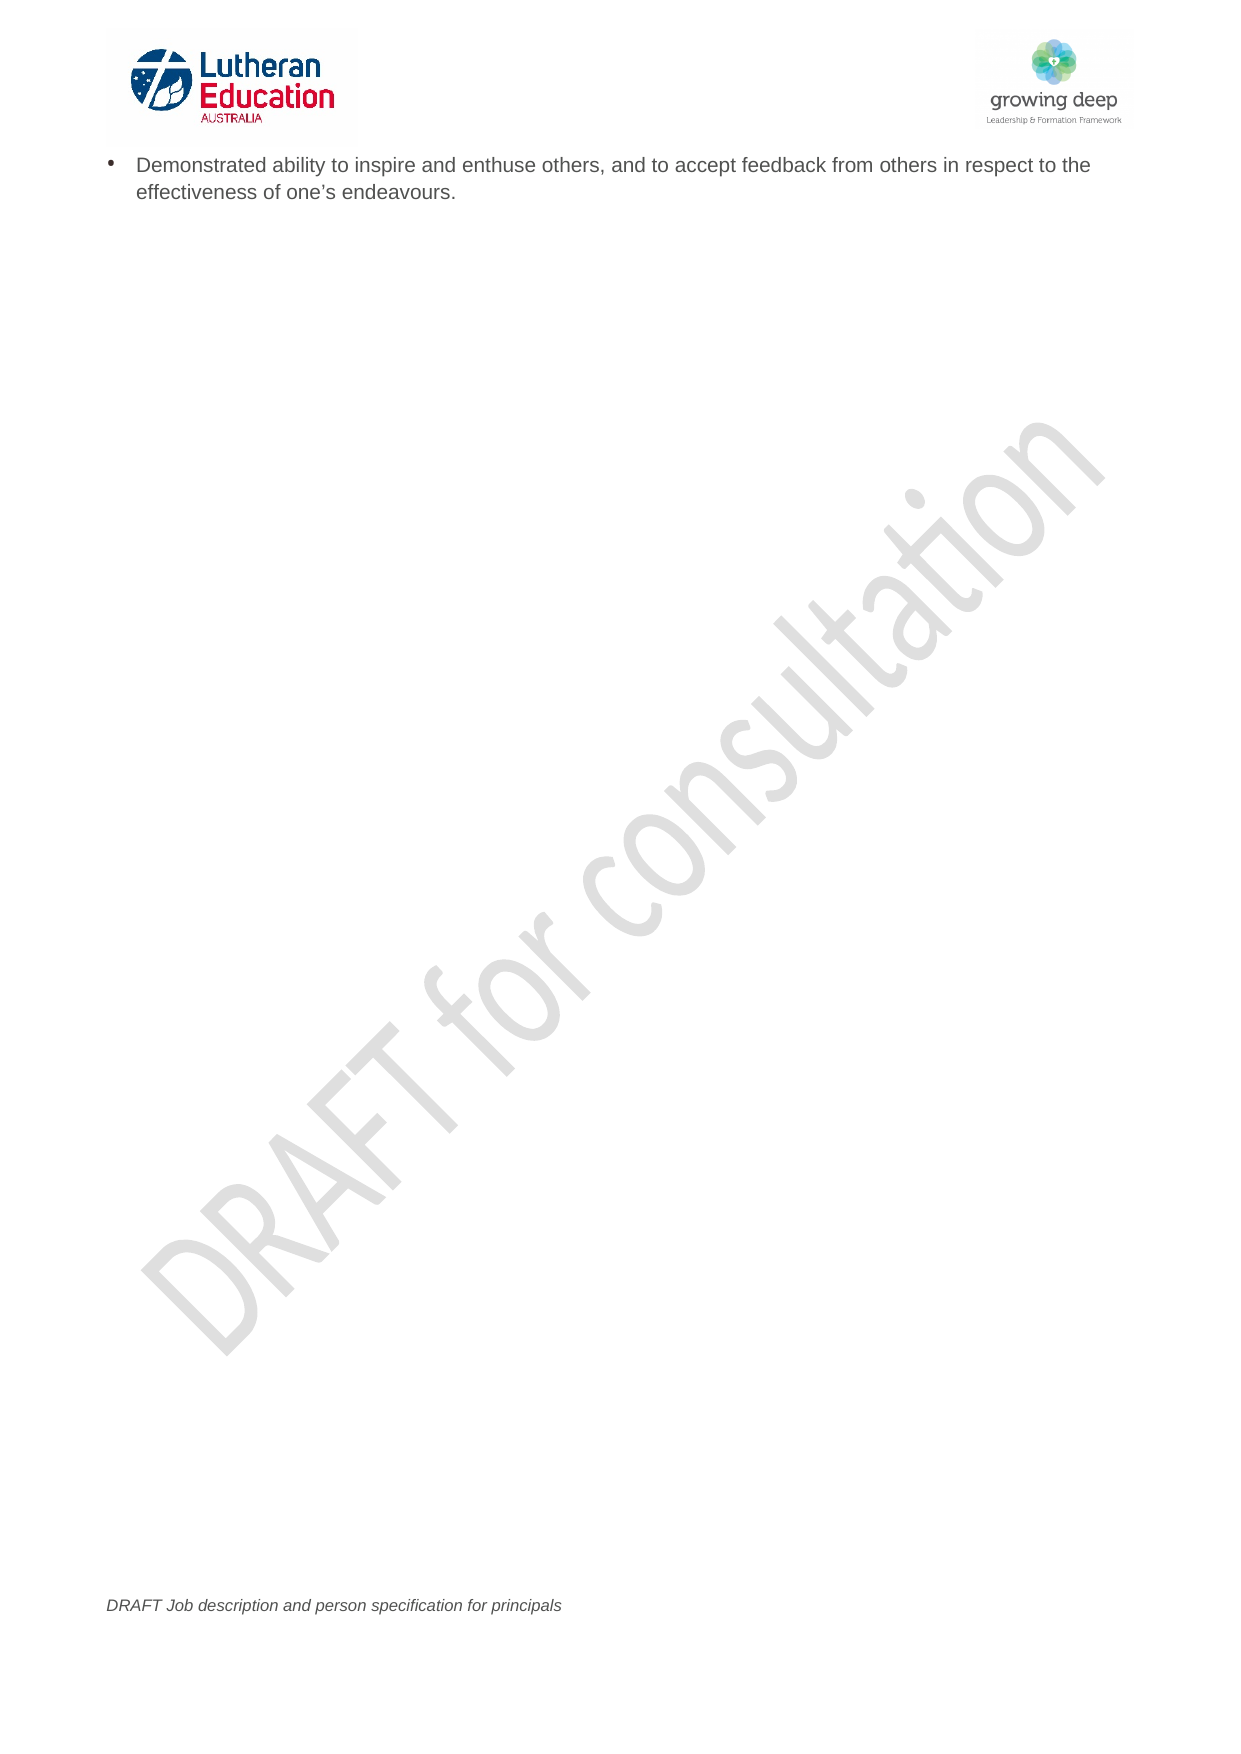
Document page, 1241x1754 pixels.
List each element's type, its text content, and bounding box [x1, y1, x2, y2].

list Demonstrated ability to inspire and enthuse others, and to accept feedback from others in respect to the effectiveness of one’s endeavours. [106, 146, 1134, 204]
picture [975, 29, 1135, 129]
picture [106, 28, 358, 147]
